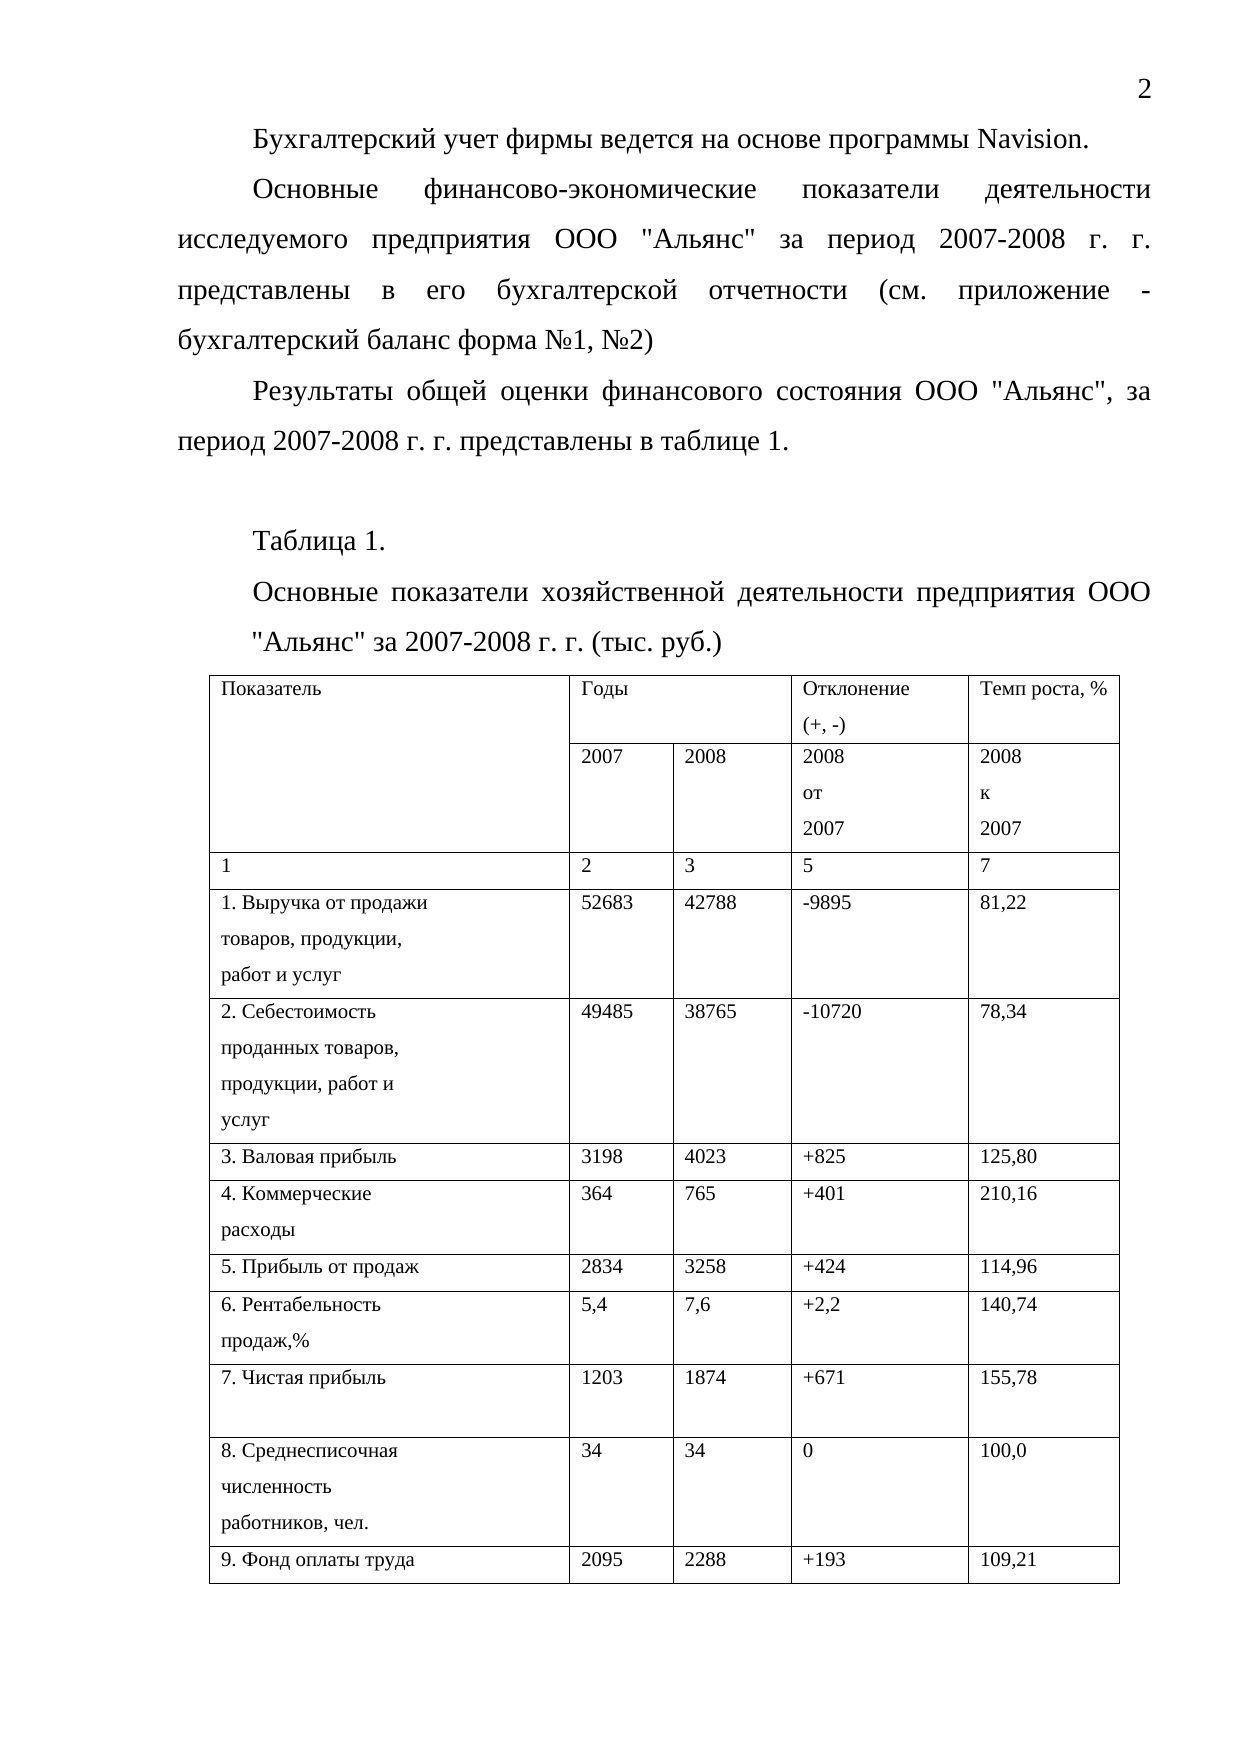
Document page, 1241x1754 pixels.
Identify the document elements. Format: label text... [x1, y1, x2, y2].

table_cell +825 [792, 1144, 968, 1180]
table_cell 2288 [674, 1547, 791, 1583]
table_cell 3258 [674, 1255, 791, 1291]
table_cell 140,74 [969, 1292, 1119, 1364]
table_cell 3198 [570, 1144, 673, 1180]
table_header Темп роста, % [969, 676, 1119, 743]
table_cell 42788 [674, 890, 791, 998]
table_cell -9895 [792, 890, 968, 998]
table_cell +671 [792, 1365, 968, 1437]
table_header Отклонение (+, -) [792, 676, 968, 743]
table_cell 6. Рентабельность продаж,% [210, 1292, 569, 1364]
table_cell 2007 [570, 744, 673, 852]
table_cell 364 [570, 1181, 673, 1253]
table_cell 49485 [570, 999, 673, 1143]
table_cell 5,4 [570, 1292, 673, 1364]
text Основные показатели хозяйственной деятельности предприятия ООО "Альянс" за 2007-2008 г. г. (тыс. руб.) [251, 574, 1152, 658]
table_cell 3 [674, 853, 791, 889]
table_header Годы [570, 676, 791, 743]
table_cell 1. Выручка от продажи товаров, продукции, работ и услуг [210, 890, 569, 998]
table_cell 2 [570, 853, 673, 889]
table_cell 114,96 [969, 1255, 1119, 1291]
table_cell 52683 [570, 890, 673, 998]
table_header Показатель [210, 676, 569, 852]
table_cell 1203 [570, 1365, 673, 1437]
table_cell 210,16 [969, 1181, 1119, 1253]
table_cell 8. Среднесписочная численность работников, чел. [210, 1438, 569, 1546]
table_cell 765 [674, 1181, 791, 1253]
table_cell 5. Прибыль от продаж [210, 1255, 569, 1291]
table_cell 155,78 [969, 1365, 1119, 1437]
table_cell 2008 [674, 744, 791, 852]
text Основные финансово-экономические показатели деятельности исследуемого предприятия ООО "Альянс" за период 2007-2008 г. г. представлены в его бухгалтерской отчетности (см. приложение - бухгалтерский баланс форма №1, №2) [177, 171, 1152, 356]
table_cell +193 [792, 1547, 968, 1583]
table_cell 2095 [570, 1547, 673, 1583]
table_cell 4023 [674, 1144, 791, 1180]
table_cell 1874 [674, 1365, 791, 1437]
table_cell 78,34 [969, 999, 1119, 1143]
table_cell 9. Фонд оплаты труда [210, 1547, 569, 1583]
table_cell 100,0 [969, 1438, 1119, 1546]
text Результаты общей оценки финансового состояния ООО "Альянс", за период 2007-2008 г. г. представлены в таблице 1. [177, 373, 1152, 456]
table_cell 7. Чистая прибыль [210, 1365, 569, 1437]
table_cell 34 [570, 1438, 673, 1546]
table_cell 7 [969, 853, 1119, 889]
table_cell 81,22 [969, 890, 1119, 998]
table_cell 2834 [570, 1255, 673, 1291]
table_cell 109,21 [969, 1547, 1119, 1583]
table_cell 0 [792, 1438, 968, 1546]
table_cell 3. Валовая прибыль [210, 1144, 569, 1180]
table_cell +424 [792, 1255, 968, 1291]
text Таблица 1. [177, 523, 1152, 557]
table_cell 125,80 [969, 1144, 1119, 1180]
table_cell 38765 [674, 999, 791, 1143]
table_cell +401 [792, 1181, 968, 1253]
table_cell 2. Себестоимость проданных товаров, продукции, работ и услуг [210, 999, 569, 1143]
table_cell 4. Коммерческие расходы [210, 1181, 569, 1253]
table_cell 1 [210, 853, 569, 889]
table_cell 7,6 [674, 1292, 791, 1364]
table_cell 2008 к 2007 [969, 744, 1119, 852]
table_cell 34 [674, 1438, 791, 1546]
table_cell 2008 от 2007 [792, 744, 968, 852]
table_cell +2,2 [792, 1292, 968, 1364]
table_cell -10720 [792, 999, 968, 1143]
table_cell 5 [792, 853, 968, 889]
text Бухгалтерский учет фирмы ведется на основе программы Navision. [177, 121, 1152, 154]
